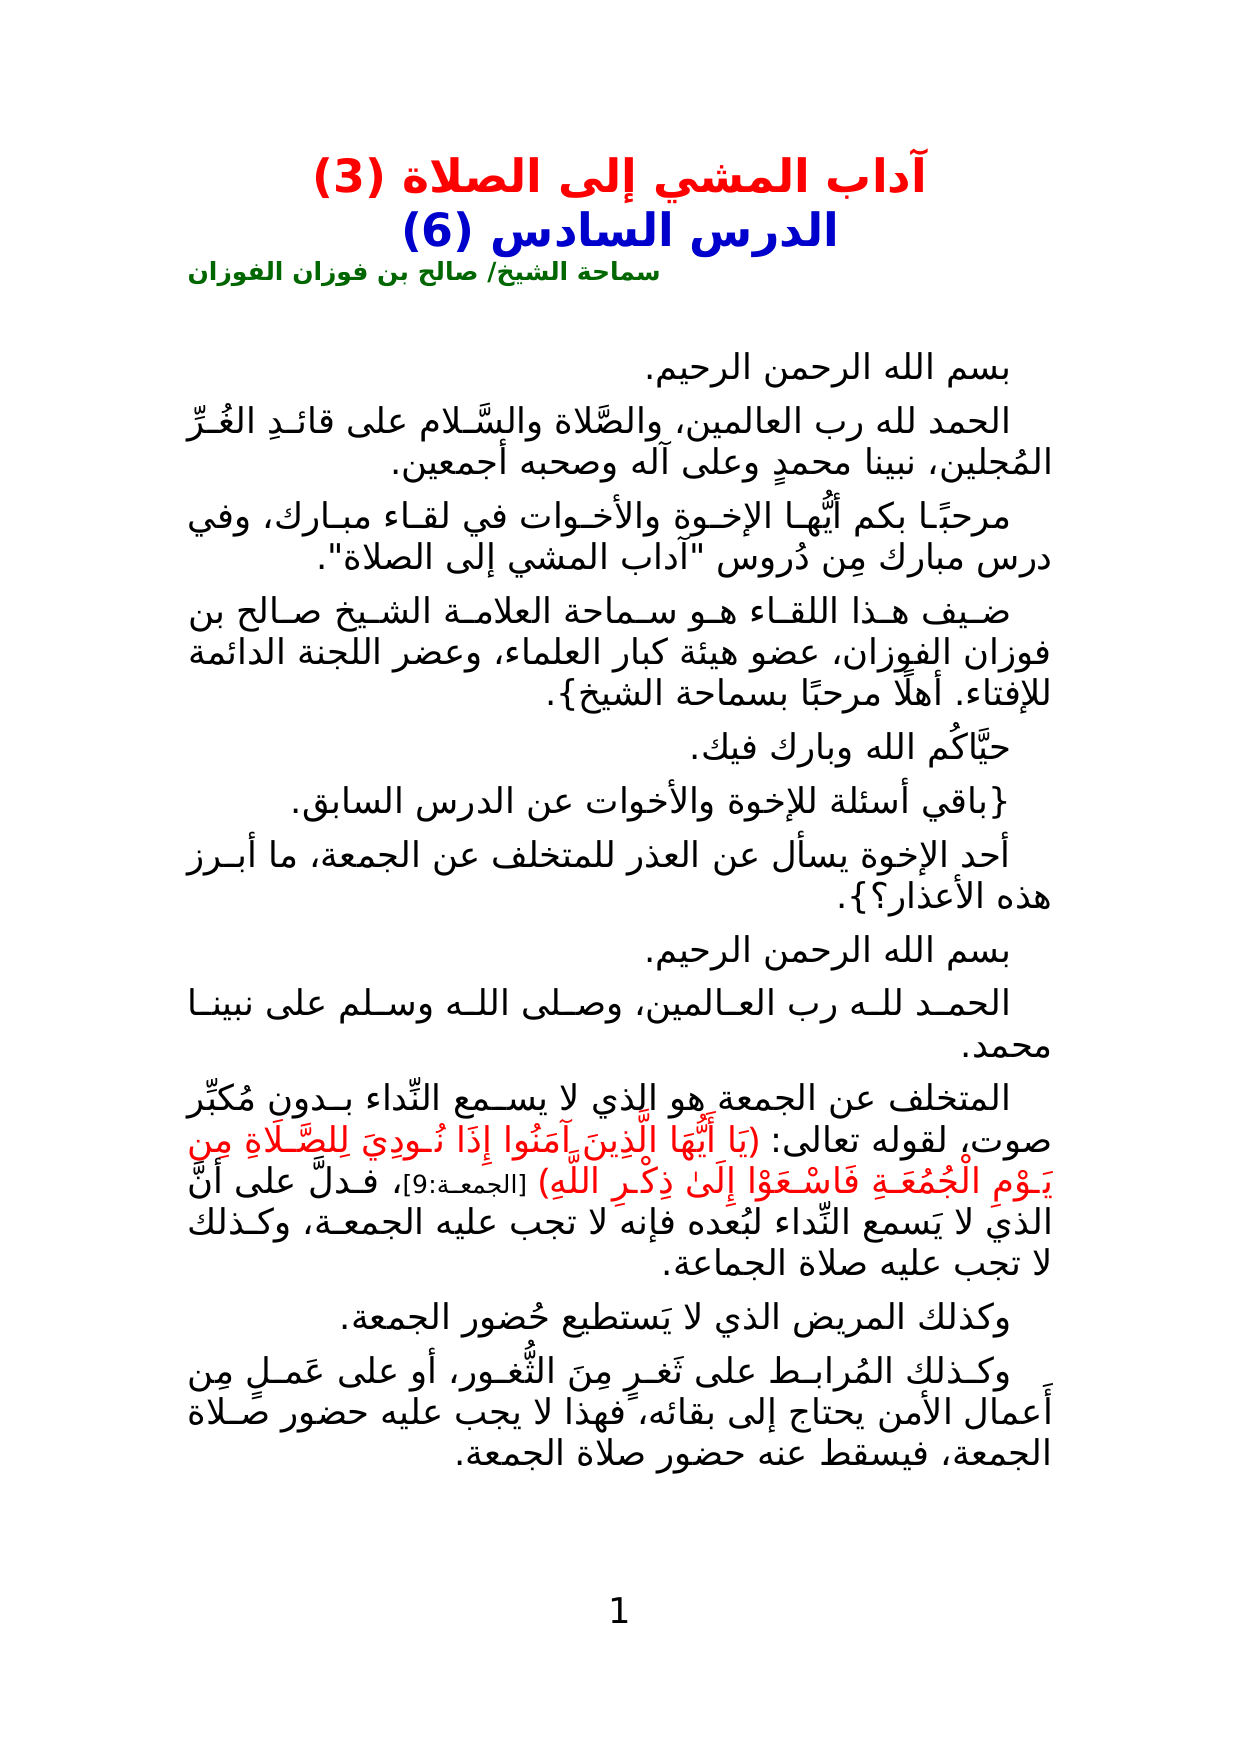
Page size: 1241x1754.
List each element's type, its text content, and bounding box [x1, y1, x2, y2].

text بسم الله الرحمن الرحيم. [187, 347, 1053, 388]
text الدرس السادس (6) [187, 203, 1053, 257]
text مرحبًا بكم أيُّها الإخوة والأخوات في لقاء مبارك، وفي درس مبارك مِن دُروس "آداب المشي إلى الصلاة". [187, 495, 1053, 578]
text المتخلف عن الجمعة هو الذي لا يسمع النِّداء بدون مُكبِّر صوت، لقوله تعالى: ﴿يَا أَيُّهَا الَّذِينَ آمَنُوا إِذَا نُودِيَ لِلصَّلَاةِ مِن يَوْمِ الْجُمُعَةِ فَاسْعَوْا إِلَىٰ ذِكْرِ اللَّهِ﴾ [الجمعة:9]، فدلَّ على أنَّ الذي لا يَسمع النِّداء لبُعده فإنه لا تجب عليه الجمعة، وكذلك لا تجب عليه صلاة الجماعة. [187, 1078, 1053, 1284]
text آداب المشي إلى الصلاة (3) [187, 150, 1053, 203]
text الحمد لله رب العالمين، وصلى الله وسلم على نبينا محمد. [187, 983, 1053, 1065]
text {باقي أسئلة للإخوة والأخوات عن الدرس السابق. [187, 780, 1053, 822]
text حيَّاكُم الله وبارك فيك. [187, 727, 1053, 768]
text وكذلك المُرابط على ثَغرٍ مِنَ الثُّغور، أو على عَملٍ مِن أَعمال الأمن يحتاج إلى بقائه، فهذا لا يجب عليه حضور صلاة الجمعة، فيسقط عنه حضور صلاة الجمعة. [187, 1350, 1053, 1474]
text وكذلك المريض الذي لا يَستطيع حُضور الجمعة. [187, 1297, 1053, 1338]
text سماحة الشيخ/ صالح بن فوزان الفوزان [187, 257, 1053, 286]
text بسم الله الرحمن الرحيم. [187, 929, 1053, 970]
text أحد الإخوة يسأل عن العذر للمتخلف عن الجمعة، ما أبرز هذه الأعذار؟}. [187, 834, 1053, 917]
text الحمد لله رب العالمين، والصَّلاة والسَّلام على قائدِ الغُرِّ المُجلين، نبينا محمدٍ وعلى آله وصحبه أجمعين. [187, 400, 1053, 483]
text ضيف هذا اللقاء هو سماحة العلامة الشيخ صالح بن فوزان الفوزان، عضو هيئة كبار العلماء، وعضر اللجنة الدائمة للإفتاء. أهلًا مرحبًا بسماحة الشيخ}. [187, 590, 1053, 714]
